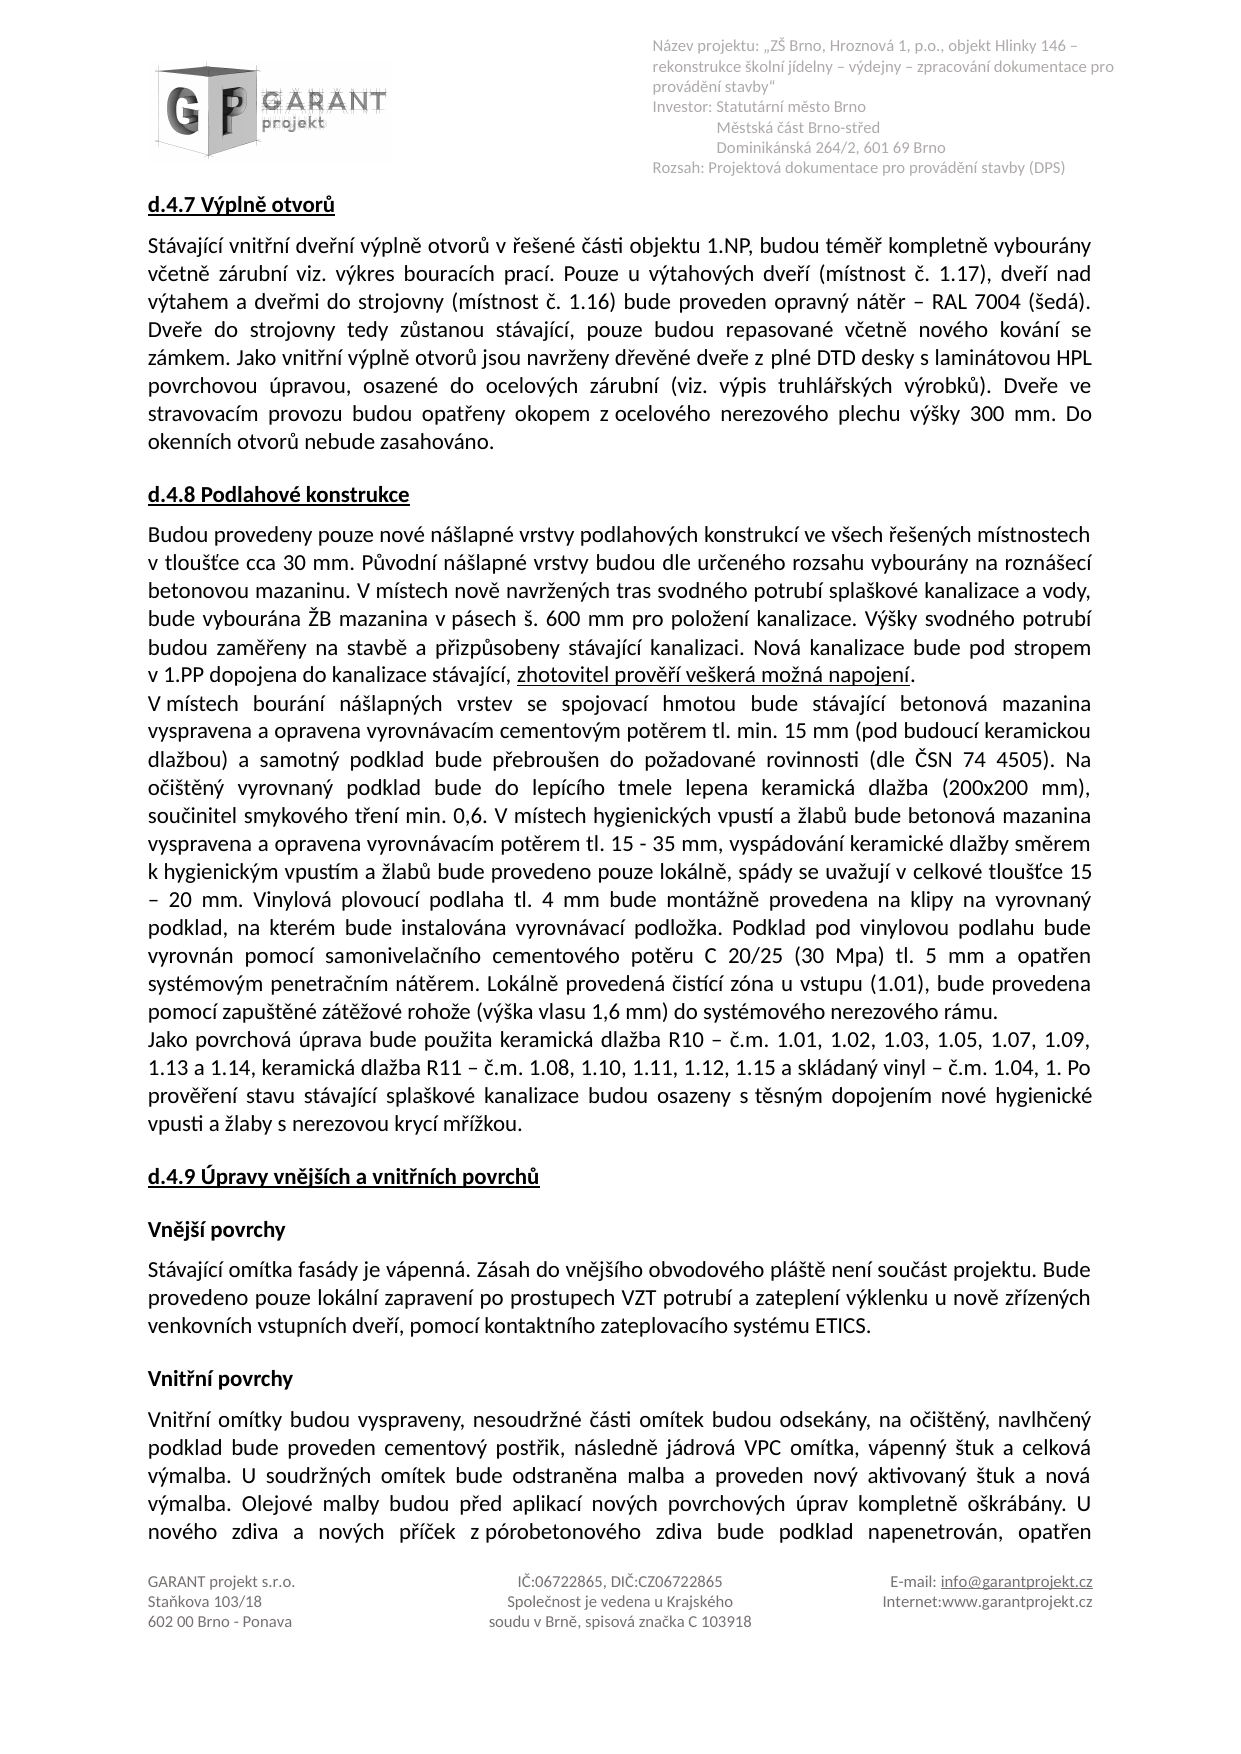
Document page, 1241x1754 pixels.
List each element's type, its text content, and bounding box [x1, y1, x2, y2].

text Stávající omítka fasády je vápenná. Zásah do vnějšího obvodového pláště není součást projektu. Bude provedeno pouze lokální zapravení po prostupech VZT potrubí a zateplení výklenku u nově zřízených venkovních vstupních dveří, pomocí kontaktního zateplovacího systému ETICS. [148, 1256, 1093, 1339]
list d.4.8 Podlahové konstrukce [148, 480, 1093, 508]
text Budou provedeny pouze nové nášlapné vrstvy podlahových konstrukcí ve všech řešených místnostech v tloušťce cca 30 mm. Původní nášlapné vrstvy budou dle určeného rozsahu vybourány na roznášecí betonovou mazaninu. V místech nově navržených tras svodného potrubí splaškové kanalizace a vody, bude vybourána ŽB mazanina v pásech š. 600 mm pro položení kanalizace. Výšky svodného potrubí budou zaměřeny na stavbě a přizpůsobeny stávající kanalizaci. Nová kanalizace bude pod stropem v 1.PP dopojena do kanalizace stávající, zhotovitel prověří veškerá možná napojení. [148, 521, 1093, 689]
text Stávající vnitřní dveřní výplně otvorů v řešené části objektu 1.NP, budou téměř kompletně vybourány včetně zárubní viz. výkres bouracích prací. Pouze u výtahových dveří (místnost č. 1.17), dveří nad výtahem a dveřmi do strojovny (místnost č. 1.16) bude proveden opravný nátěr – RAL 7004 (šedá). Dveře do strojovny tedy zůstanou stávající, pouze budou repasované včetně nového kování se zámkem. Jako vnitřní výplně otvorů jsou navrženy dřevěné dveře z plné DTD desky s laminátovou HPL povrchovou úpravou, osazené do ocelových zárubní (viz. výpis truhlářských výrobků). Dveře ve stravovacím provozu budou opatřeny okopem z ocelového nerezového plechu výšky 300 mm. Do okenních otvorů nebude zasahováno. [148, 231, 1093, 455]
list Vnější povrchy [148, 1215, 1093, 1243]
text V místech bourání nášlapných vrstev se spojovací hmotou bude stávající betonová mazanina vyspravena a opravena vyrovnávacím cementovým potěrem tl. min. 15 mm (pod budoucí keramickou dlažbou) a samotný podklad bude přebroušen do požadované rovinnosti (dle ČSN 74 4505). Na očištěný vyrovnaný podklad bude do lepícího tmele lepena keramická dlažba (200x200 mm), součinitel smykového tření min. 0,6. V místech hygienických vpustí a žlabů bude betonová mazanina vyspravena a opravena vyrovnávacím potěrem tl. 15 - 35 mm, vyspádování keramické dlažby směrem k hygienickým vpustím a žlabů bude provedeno pouze lokálně, spády se uvažují v celkové tloušťce 15 – 20 mm. Vinylová plovoucí podlaha tl. 4 mm bude montážně provedena na klipy na vyrovnaný podklad, na kterém bude instalována vyrovnávací podložka. Podklad pod vinylovou podlahu bude vyrovnán pomocí samonivelačního cementového potěru C 20/25 (30 Mpa) tl. 5 mm a opatřen systémovým penetračním nátěrem. Lokálně provedená čistící zóna u vstupu (1.01), bude provedena pomocí zapuštěné zátěžové rohože (výška vlasu 1,6 mm) do systémového nerezového rámu. [148, 689, 1093, 1025]
list Vnitřní povrchy [148, 1364, 1093, 1393]
list d.4.7 Výplně otvorů [148, 190, 1093, 218]
list d.4.9 Úpravy vnějších a vnitřních povrchů [148, 1162, 1093, 1190]
text Jako povrchová úprava bude použita keramická dlažba R10 – č.m. 1.01, 1.02, 1.03, 1.05, 1.07, 1.09, 1.13 a 1.14, keramická dlažba R11 – č.m. 1.08, 1.10, 1.11, 1.12, 1.15 a skládaný vinyl – č.m. 1.04, 1. Po prověření stavu stávající splaškové kanalizace budou osazeny s těsným dopojením nové hygienické vpusti a žlaby s nerezovou krycí mřížkou. [148, 1025, 1093, 1137]
picture [147, 59, 394, 163]
